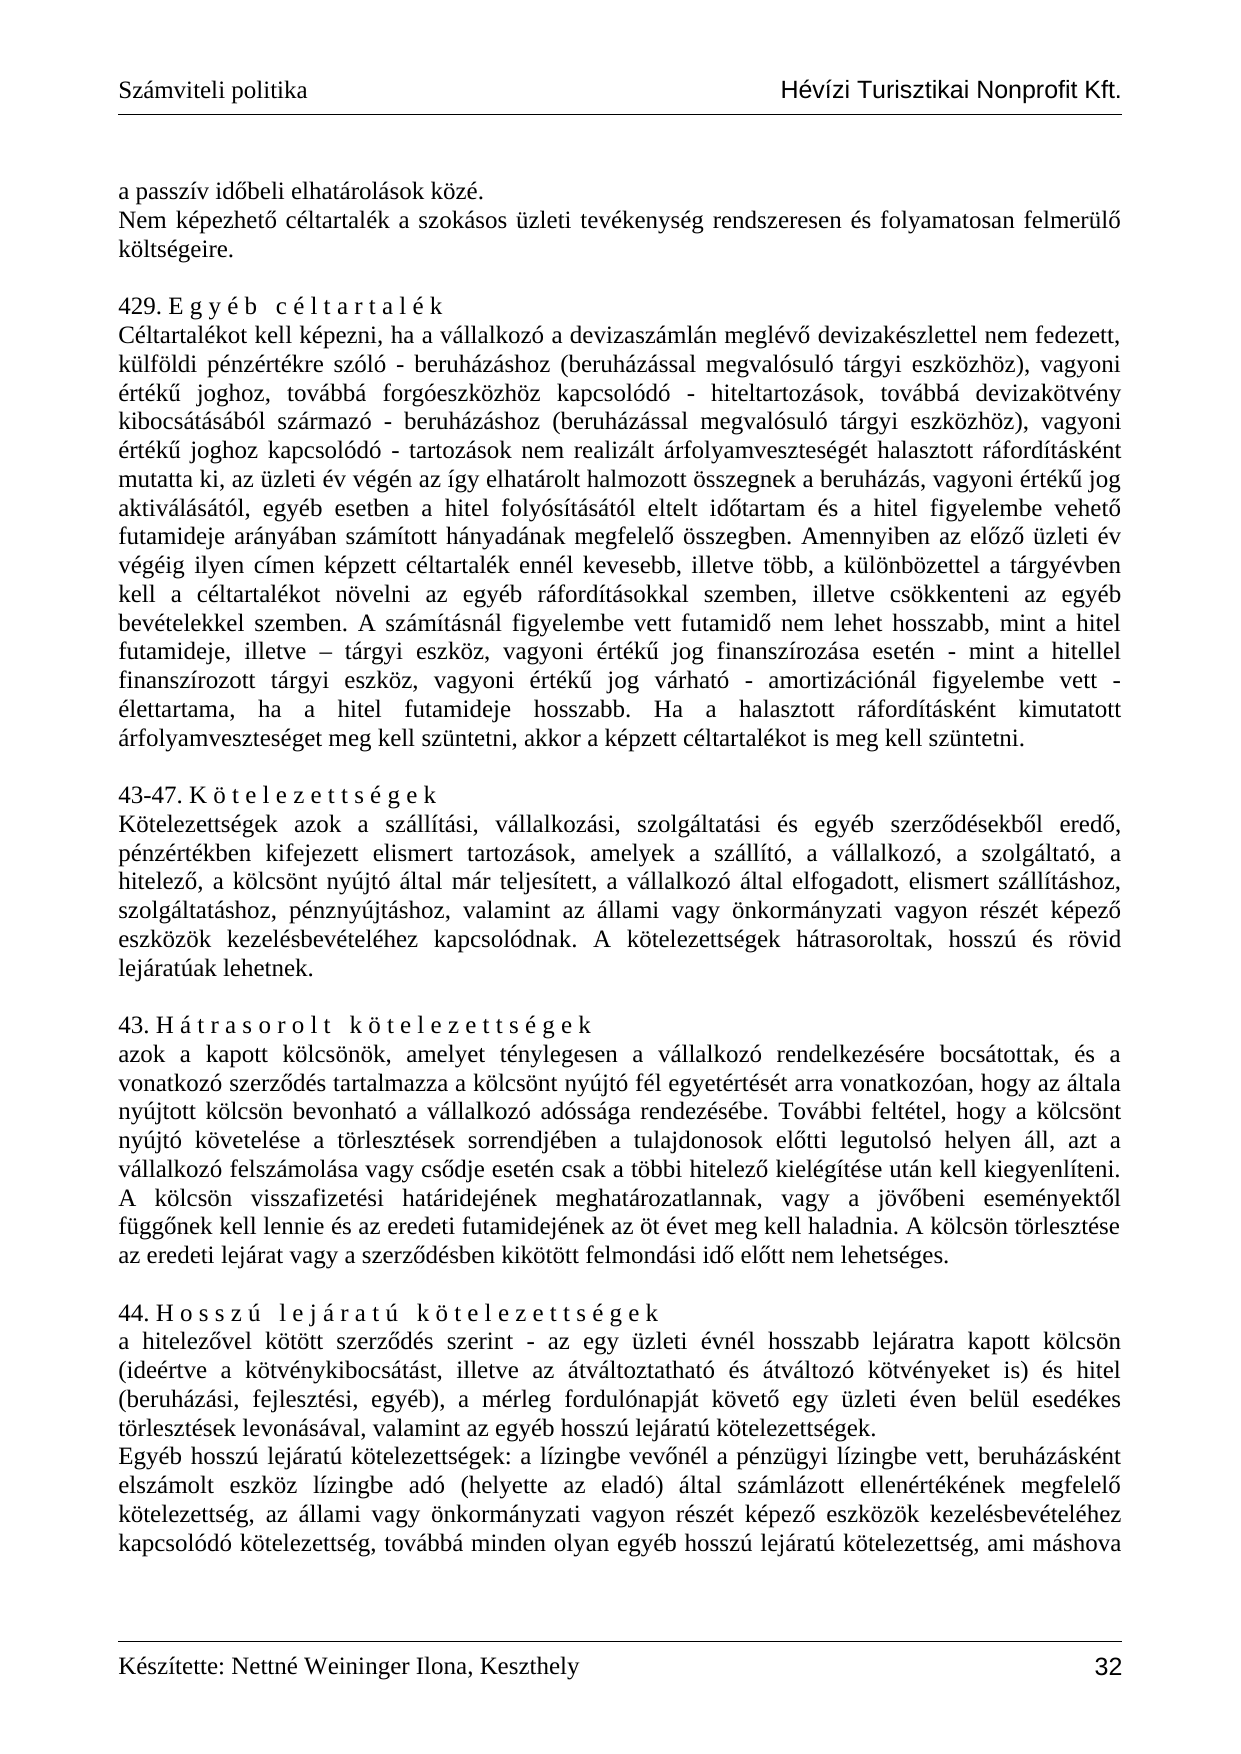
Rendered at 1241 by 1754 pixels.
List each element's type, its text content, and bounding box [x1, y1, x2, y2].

text 43. H á t r a s o r o l t k ö t e l e z e t t s é g e k [118, 1010, 1122, 1039]
text a hitelezővel kötött szerződés szerint - az egy üzleti évnél hosszabb lejáratra kapott kölcsön (ideértve a kötvénykibocsátást, illetve az átváltoztatható és átváltozó kötvényeket is) és hitel (beruházási, fejlesztési, egyéb), a mérleg fordulónapját követő egy üzleti éven belül esedékes törlesztések levonásával, valamint az egyéb hosszú lejáratú kötelezettségek. [118, 1326, 1122, 1441]
text 429. E g y é b c é l t a r t a l é k [118, 291, 1122, 320]
text Céltartalékot kell képezni, ha a vállalkozó a devizaszámlán meglévő devizakészlettel nem fedezett, külföldi pénzértékre szóló - beruházáshoz (beruházással megvalósuló tárgyi eszközhöz), vagyoni értékű joghoz, továbbá forgóeszközhöz kapcsolódó - hiteltartozások, továbbá devizakötvény kibocsátásából származó - beruházáshoz (beruházással megvalósuló tárgyi eszközhöz), vagyoni értékű joghoz kapcsolódó - tartozások nem realizált árfolyamveszteségét halasztott ráfordításként mutatta ki, az üzleti év végén az így elhatárolt halmozott összegnek a beruházás, vagyoni értékű jog aktiválásától, egyéb esetben a hitel folyósításától eltelt időtartam és a hitel figyelembe vehető futamideje arányában számított hányadának megfelelő összegben. Amennyiben az előző üzleti év végéig ilyen címen képzett céltartalék ennél kevesebb, illetve több, a különbözettel a tárgyévben kell a céltartalékot növelni az egyéb ráfordításokkal szemben, illetve csökkenteni az egyéb bevételekkel szemben. A számításnál figyelembe vett futamidő nem lehet hosszabb, mint a hitel futamideje, illetve – tárgyi eszköz, vagyoni értékű jog finanszírozása esetén - mint a hitellel finanszírozott tárgyi eszköz, vagyoni értékű jog várható - amortizációnál figyelembe vett - élettartama, ha a hitel futamideje hosszabb. Ha a halasztott ráfordításként kimutatott árfolyamveszteséget meg kell szüntetni, akkor a képzett céltartalékot is meg kell szüntetni. [118, 320, 1122, 751]
text Nem képezhető céltartalék a szokásos üzleti tevékenység rendszeresen és folyamatosan felmerülő költségeire. [118, 205, 1122, 263]
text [118, 1441, 1122, 1556]
text 43-47. K ö t e l e z e t t s é g e k [118, 780, 1122, 809]
text azok a kapott kölcsönök, amelyet ténylegesen a vállalkozó rendelkezésére bocsátottak, és a vonatkozó szerződés tartalmazza a kölcsönt nyújtó fél egyetértését arra vonatkozóan, hogy az általa nyújtott kölcsön bevonható a vállalkozó adóssága rendezésébe. További feltétel, hogy a kölcsönt nyújtó követelése a törlesztések sorrendjében a tulajdonosok előtti legutolsó helyen áll, azt a vállalkozó felszámolása vagy csődje esetén csak a többi hitelező kielégítése után kell kiegyenlíteni. A kölcsön visszafizetési határidejének meghatározatlannak, vagy a jövőbeni eseményektől függőnek kell lennie és az eredeti futamidejének az öt évet meg kell haladnia. A kölcsön törlesztése az eredeti lejárat vagy a szerződésben kikötött felmondási idő előtt nem lehetséges. [118, 1039, 1122, 1269]
text 44. H o s s z ú l e j á r a t ú k ö t e l e z e t t s é g e k [118, 1298, 1122, 1326]
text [118, 176, 1122, 205]
text Kötelezettségek azok a szállítási, vállalkozási, szolgáltatási és egyéb szerződésekből eredő, pénzértékben kifejezett elismert tartozások, amelyek a szállító, a vállalkozó, a szolgáltató, a hitelező, a kölcsönt nyújtó által már teljesített, a vállalkozó által elfogadott, elismert szállításhoz, szolgáltatáshoz, pénznyújtáshoz, valamint az állami vagy önkormányzati vagyon részét képező eszközök kezelésbevételéhez kapcsolódnak. A kötelezettségek hátrasoroltak, hosszú és rövid lejáratúak lehetnek. [118, 809, 1122, 981]
